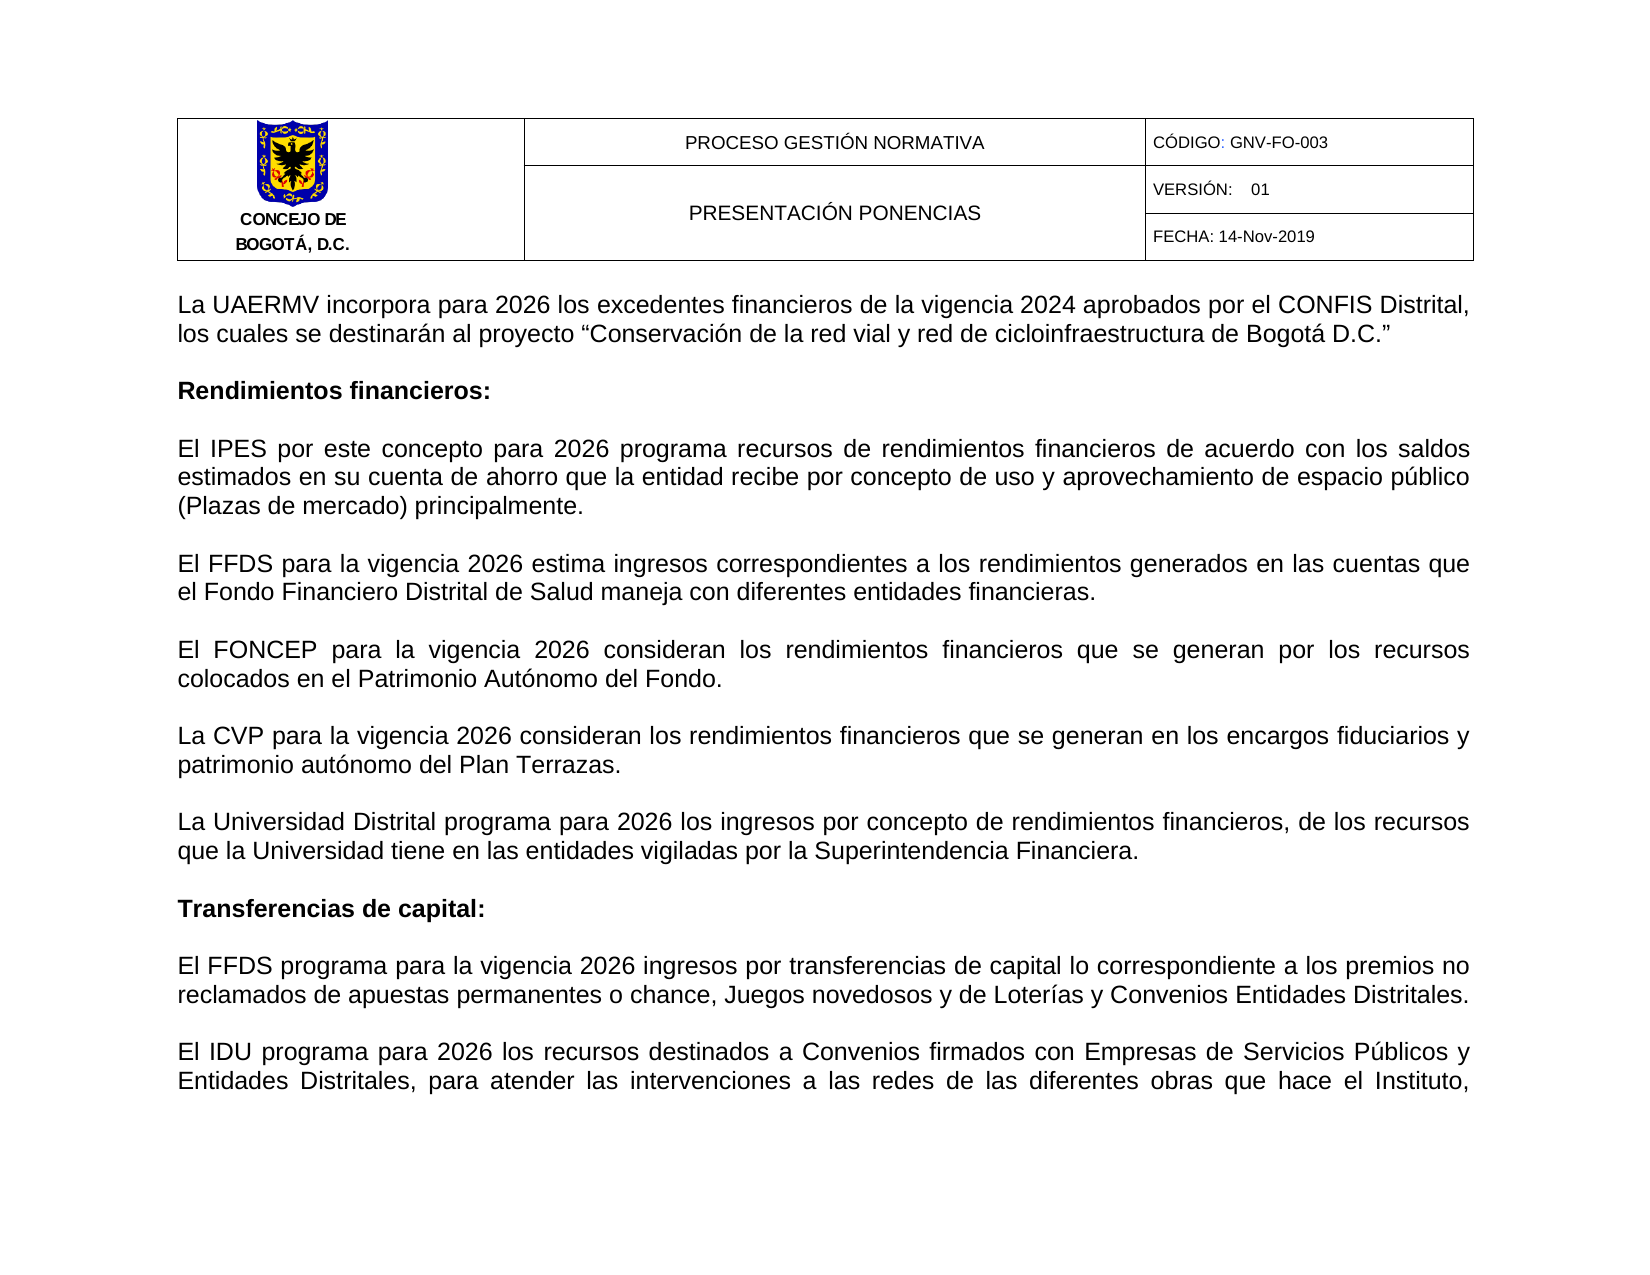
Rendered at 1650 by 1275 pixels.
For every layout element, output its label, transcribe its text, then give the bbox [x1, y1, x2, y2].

text La UAERMV incorpora para 2026 los excedentes financieros de la vigencia 2024 aprobados por el CONFIS Distrital, los cuales se destinarán al proyecto “Conservación de la red vial y red de cicloinfraestructura de Bogotá D.C.” [177, 290, 1473, 347]
text Rendimientos financieros: [177, 376, 1473, 405]
text El FFDS programa para la vigencia 2026 ingresos por transferencias de capital lo correspondiente a los premios no reclamados de apuestas permanentes o chance, Juegos novedosos y de Loterías y Convenios Entidades Distritales. [177, 951, 1473, 1008]
text El FONCEP para la vigencia 2026 consideran los rendimientos financieros que se generan por los recursos colocados en el Patrimonio Autónomo del Fondo. [177, 635, 1473, 692]
text La CVP para la vigencia 2026 consideran los rendimientos financieros que se generan en los encargos fiduciarios y patrimonio autónomo del Plan Terrazas. [177, 721, 1473, 778]
text El FFDS para la vigencia 2026 estima ingresos correspondientes a los rendimientos generados en las cuentas que el Fondo Financiero Distrital de Salud maneja con diferentes entidades financieras. [177, 548, 1473, 606]
text La Universidad Distrital programa para 2026 los ingresos por concepto de rendimientos financieros, de los recursos que la Universidad tiene en las entidades vigiladas por la Superintendencia Financiera. [177, 807, 1473, 865]
text Transferencias de capital: [177, 893, 1473, 922]
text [177, 1037, 1473, 1095]
text El IPES por este concepto para 2026 programa recursos de rendimientos financieros de acuerdo con los saldos estimados en su cuenta de ahorro que la entidad recibe por concepto de uso y aprovechamiento de espacio público (Plazas de mercado) principalmente. [177, 433, 1473, 520]
